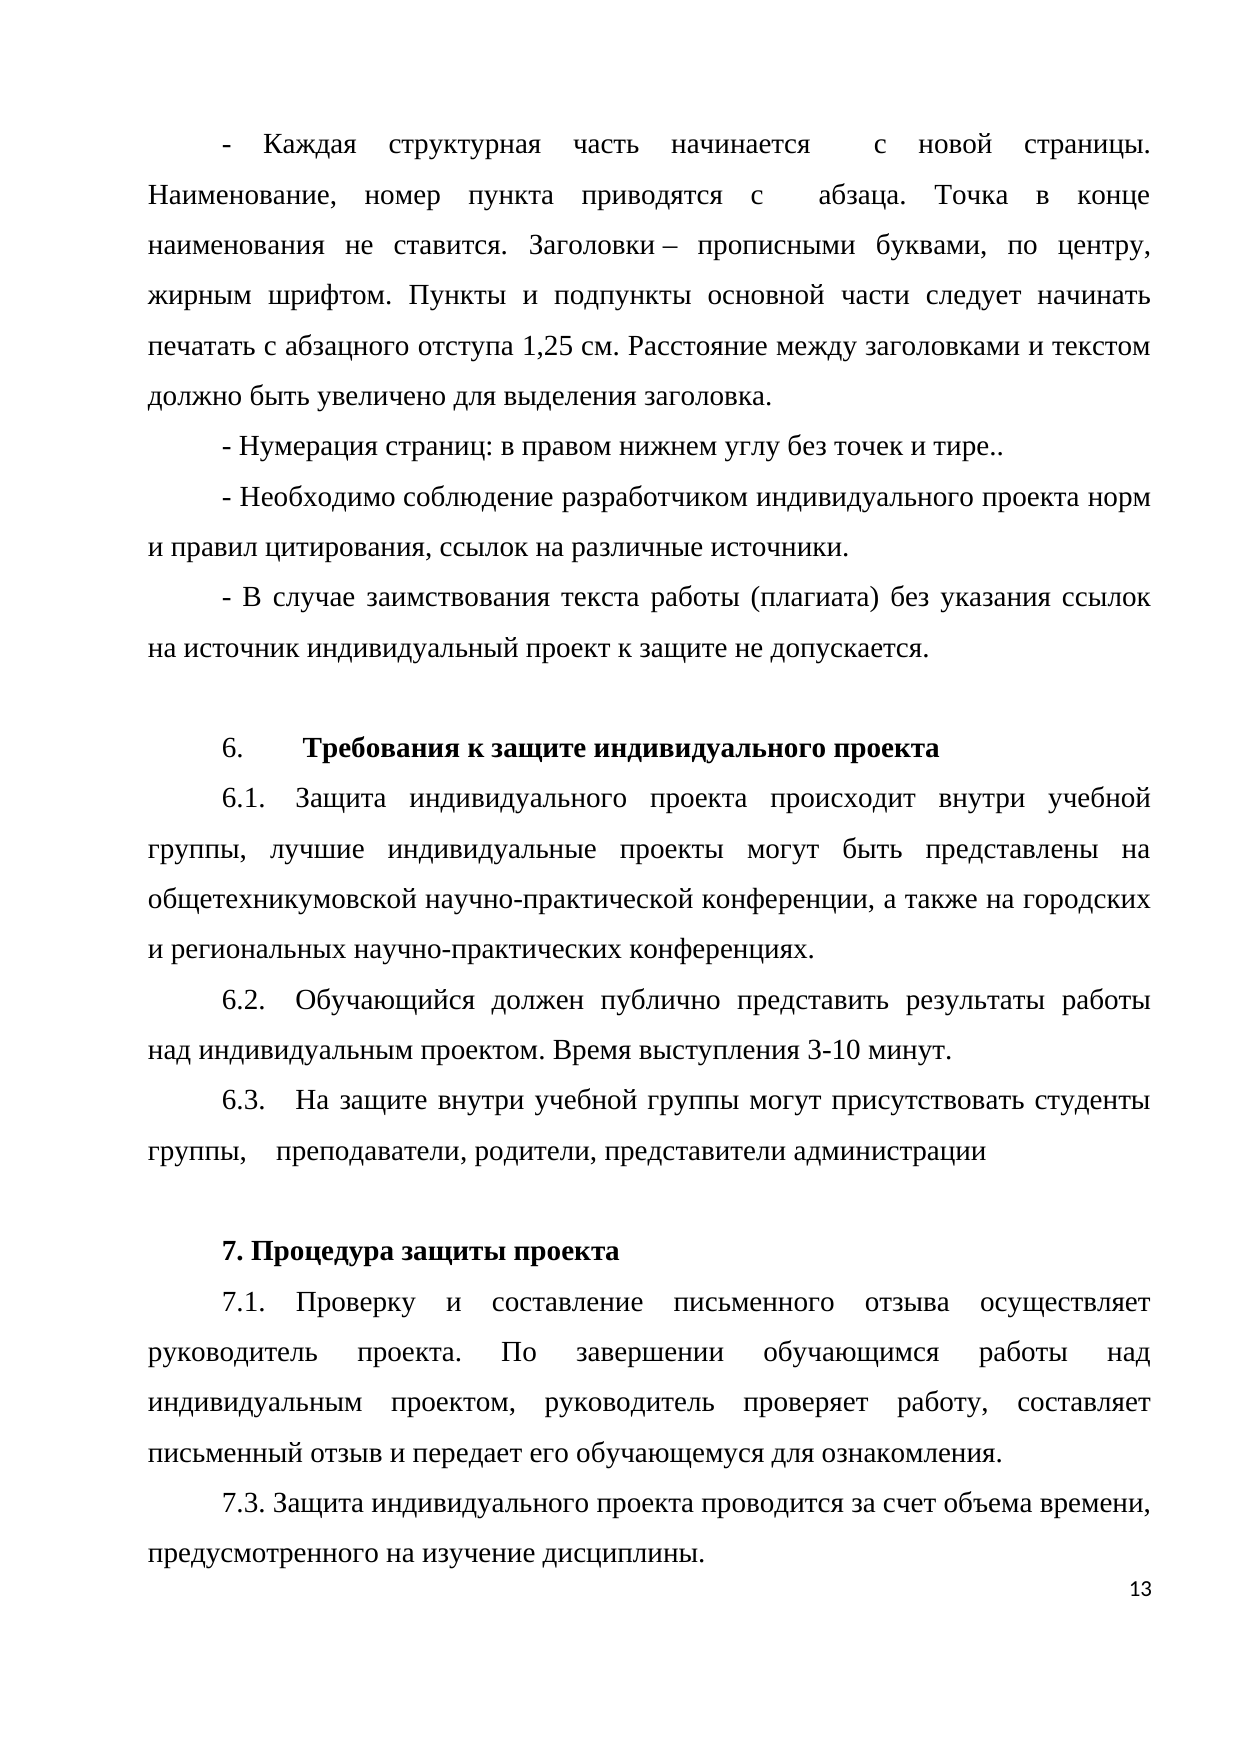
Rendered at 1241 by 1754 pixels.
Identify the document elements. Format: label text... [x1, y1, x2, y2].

text 7. Процедура защиты проекта [148, 1233, 1152, 1267]
text 7.3. Защита индивидуального проекта проводится за счет объема времени, предусмотренного на изучение дисциплины. [148, 1485, 1152, 1569]
list На защите внутри учебной группы могут присутствовать студенты группы, преподаватели, родители, представители администрации [148, 1082, 1152, 1166]
list Обучающийся должен публично представить результаты работы над индивидуальным проектом. Время выступления 3-10 минут. [148, 982, 1152, 1066]
list Защита индивидуального проекта происходит внутри учебной группы, лучшие индивидуальные проекты могут быть представлены на общетехникумовской научно-практической конференции, а также на городских и региональных научно-практических конференциях. [148, 781, 1152, 965]
text - Каждая структурная часть начинается с новой страницы. Наименование, номер пункта приводятся с абзаца. Точка в конце наименования не ставится. Заголовки – прописными буквами, по центру, жирным шрифтом. Пункты и подпункты основной части следует начинать печатать с абзацного отступа 1,25 см. Расстояние между заголовками и текстом должно быть увеличено для выделения заголовка. [148, 127, 1152, 412]
text - Нумерация страниц: в правом нижнем углу без точек и тире.. [148, 428, 1152, 462]
text - В случае заимствования текста работы (плагиата) без указания ссылок на источник индивидуальный проект к защите не допускается. [148, 579, 1152, 663]
text 7.1. Проверку и составление письменного отзыва осуществляет руководитель проекта. По завершении обучающимся работы над индивидуальным проектом, руководитель проверяет работу, составляет письменный отзыв и передает его обучающемуся для ознакомления. [148, 1284, 1152, 1468]
list Требования к защите индивидуального проекта [148, 730, 1152, 764]
text - Необходимо соблюдение разработчиком индивидуального проекта норм и правил цитирования, ссылок на различные источники. [148, 479, 1152, 563]
